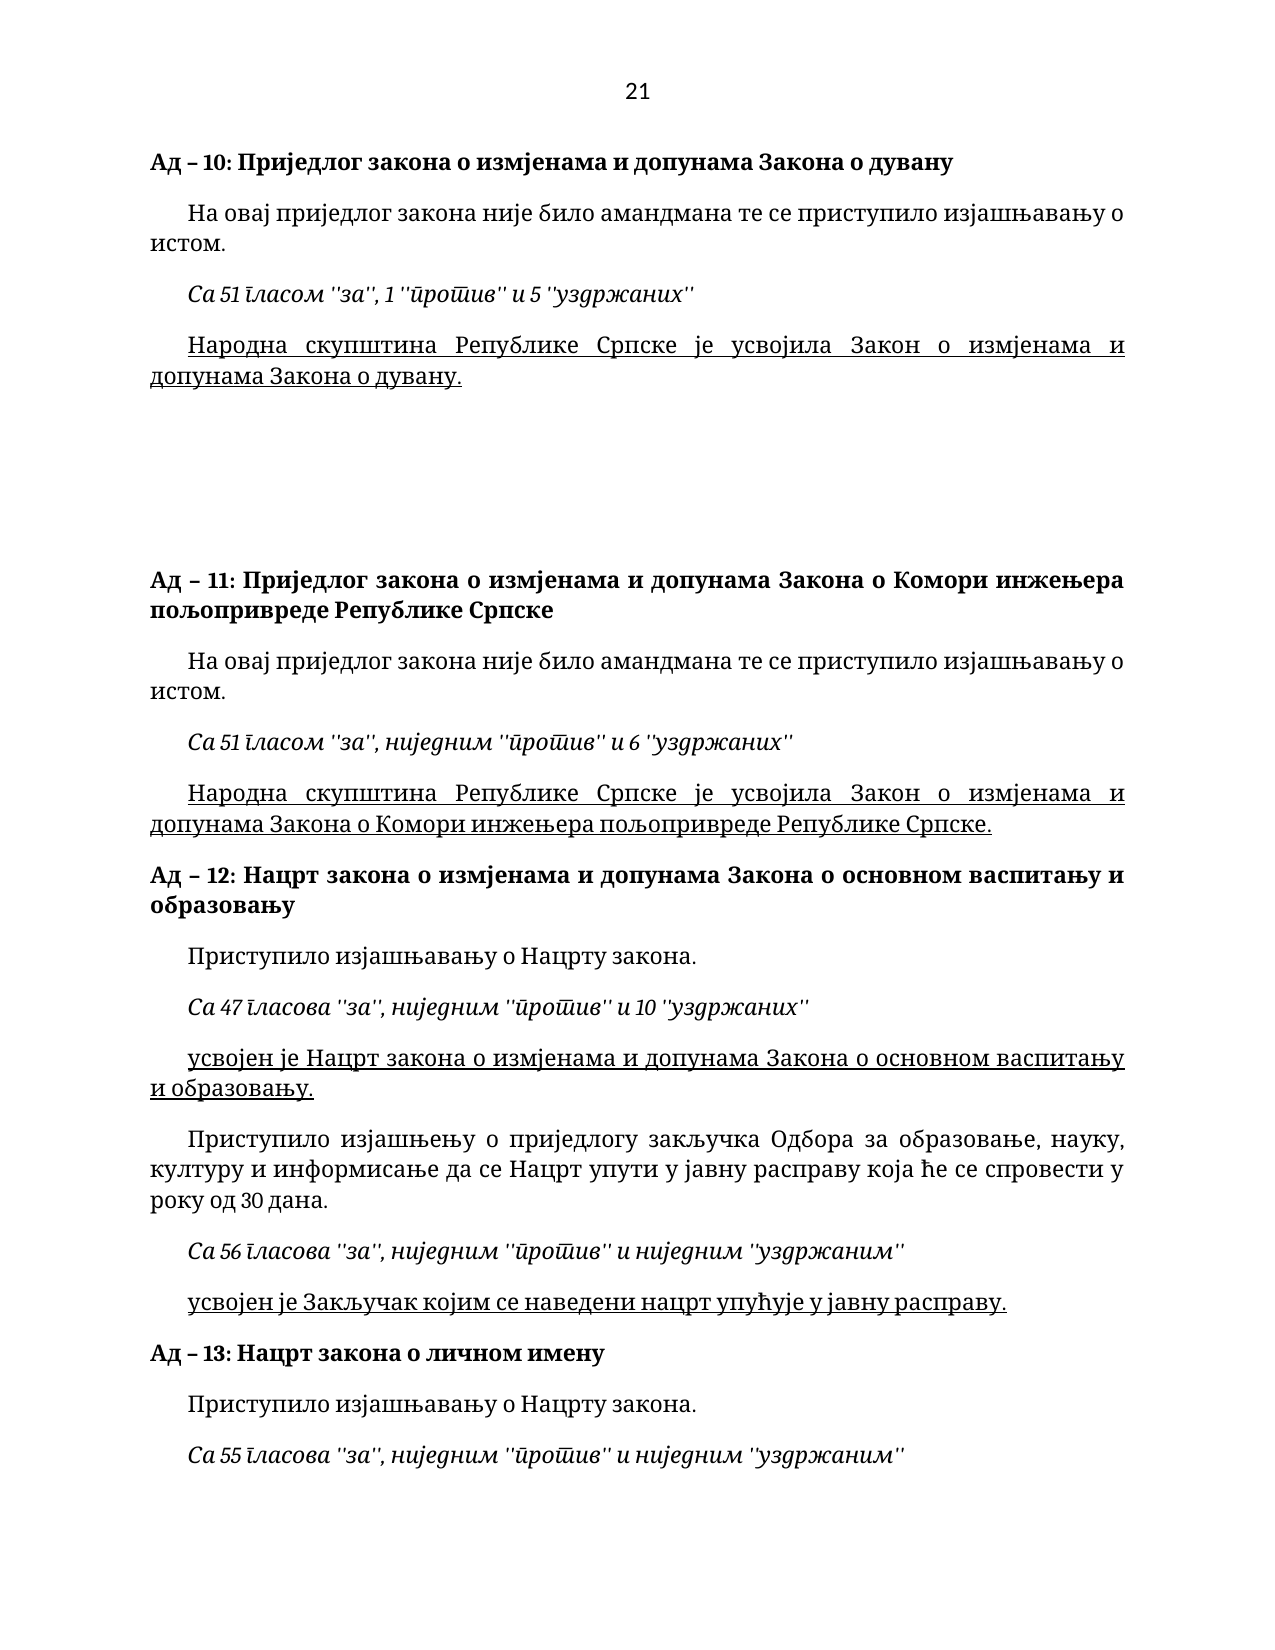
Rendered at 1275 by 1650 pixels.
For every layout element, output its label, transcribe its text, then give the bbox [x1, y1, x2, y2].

text Приступило изјашњавању о Нацрту закона. [150, 1392, 1125, 1418]
text Ад – 13: Нацрт закона о личном имену [150, 1341, 1125, 1367]
text Са 55 гласова ''за'', ниједним ''против'' и ниједним ''уздржаним'' [150, 1443, 1125, 1469]
text Народна скупштина Републике Српске је усвојила Закон о измјенама и допунама Закона о Комори инжењера пољопривреде Републике Српске. [150, 781, 1125, 838]
text Приступило изјашњавању о Нацрту закона. [150, 944, 1125, 970]
text Ад – 11: Приједлог закона о измјенама и допунама Закона о Комори инжењера пољопривреде Републике Српске [150, 568, 1125, 624]
text Ад – 12: Нацрт закона о измјенама и допунама Закона о основном васпитању и образовању [150, 862, 1125, 919]
text На овај приједлог закона није било амандмана те се приступило изјашњавању о истом. [150, 201, 1125, 258]
text Приступило изјашњењу о приједлогу закључка Одбора за образовање, науку, културу и информисање да се Нацрт упути у јавну расправу која ће се спровести у року од 30 дана. [150, 1127, 1125, 1214]
text На овај приједлог закона није било амандмана те се приступило изјашњавању о истом. [150, 649, 1125, 706]
text Са 56 гласова ''за'', ниједним ''против'' и ниједним ''уздржаним'' [150, 1238, 1125, 1265]
text Са 47 гласова ''за'', ниједним ''против'' и 10 ''уздржаних'' [150, 995, 1125, 1021]
text Ад – 10: Приједлог закона о измјенама и допунама Закона о дувану [150, 150, 1125, 176]
text Са 51 гласом ''за'', ниједним ''против'' и 6 ''уздржаних'' [150, 730, 1125, 757]
text Народна скупштина Републике Српске је усвојила Закон о измјенама и допунама Закона о дувану. [150, 333, 1125, 390]
text Са 51 гласом ''за'', 1 ''против'' и 5 ''уздржаних'' [150, 282, 1125, 309]
text усвојен је Нацрт закона о измјенама и допунама Закона о основном васпитању и образовању. [150, 1046, 1125, 1102]
text усвојен је Закључак којим се наведени нацрт упућује у јавну расправу. [150, 1289, 1125, 1316]
